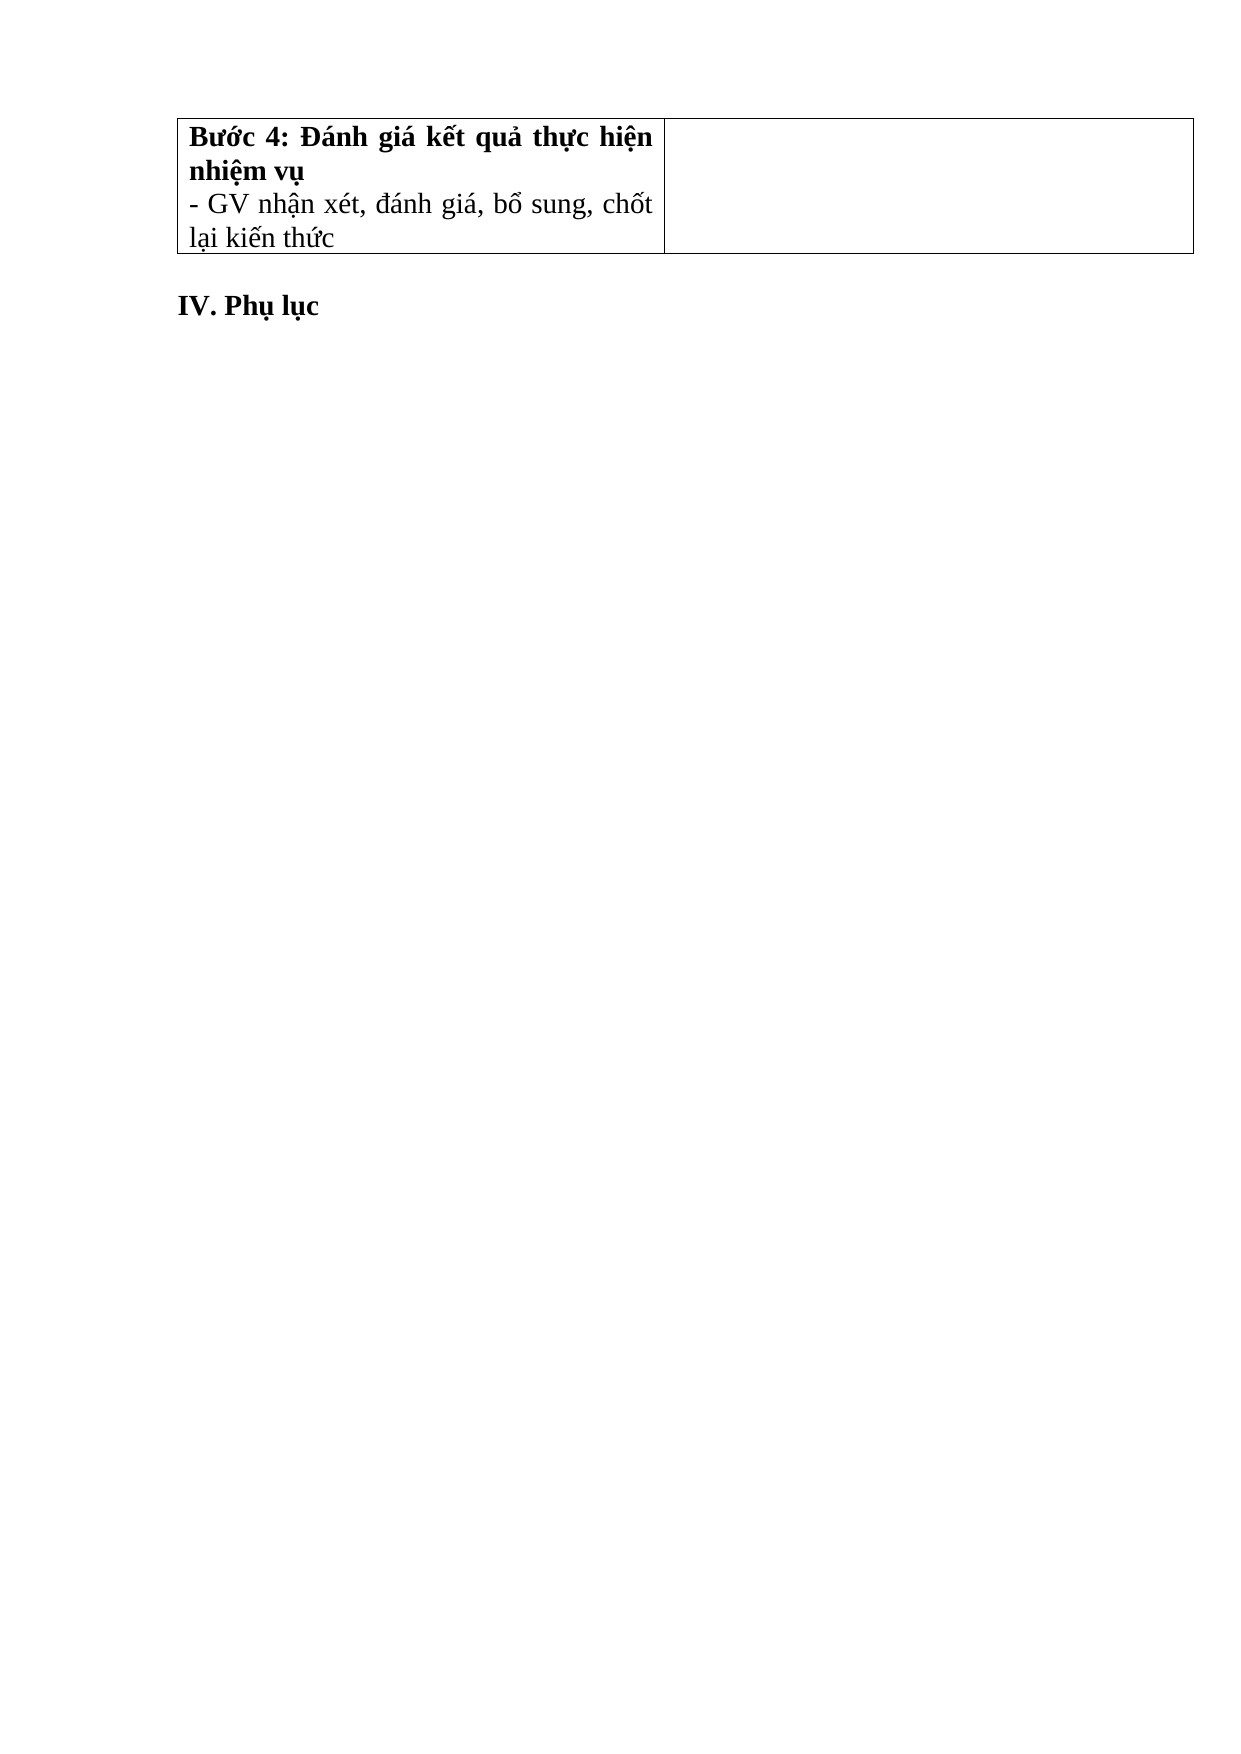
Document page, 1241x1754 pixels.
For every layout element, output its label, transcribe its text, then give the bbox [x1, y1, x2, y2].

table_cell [665, 119, 1193, 253]
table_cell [178, 119, 664, 253]
text IV. Phụ lục [177, 288, 1122, 321]
